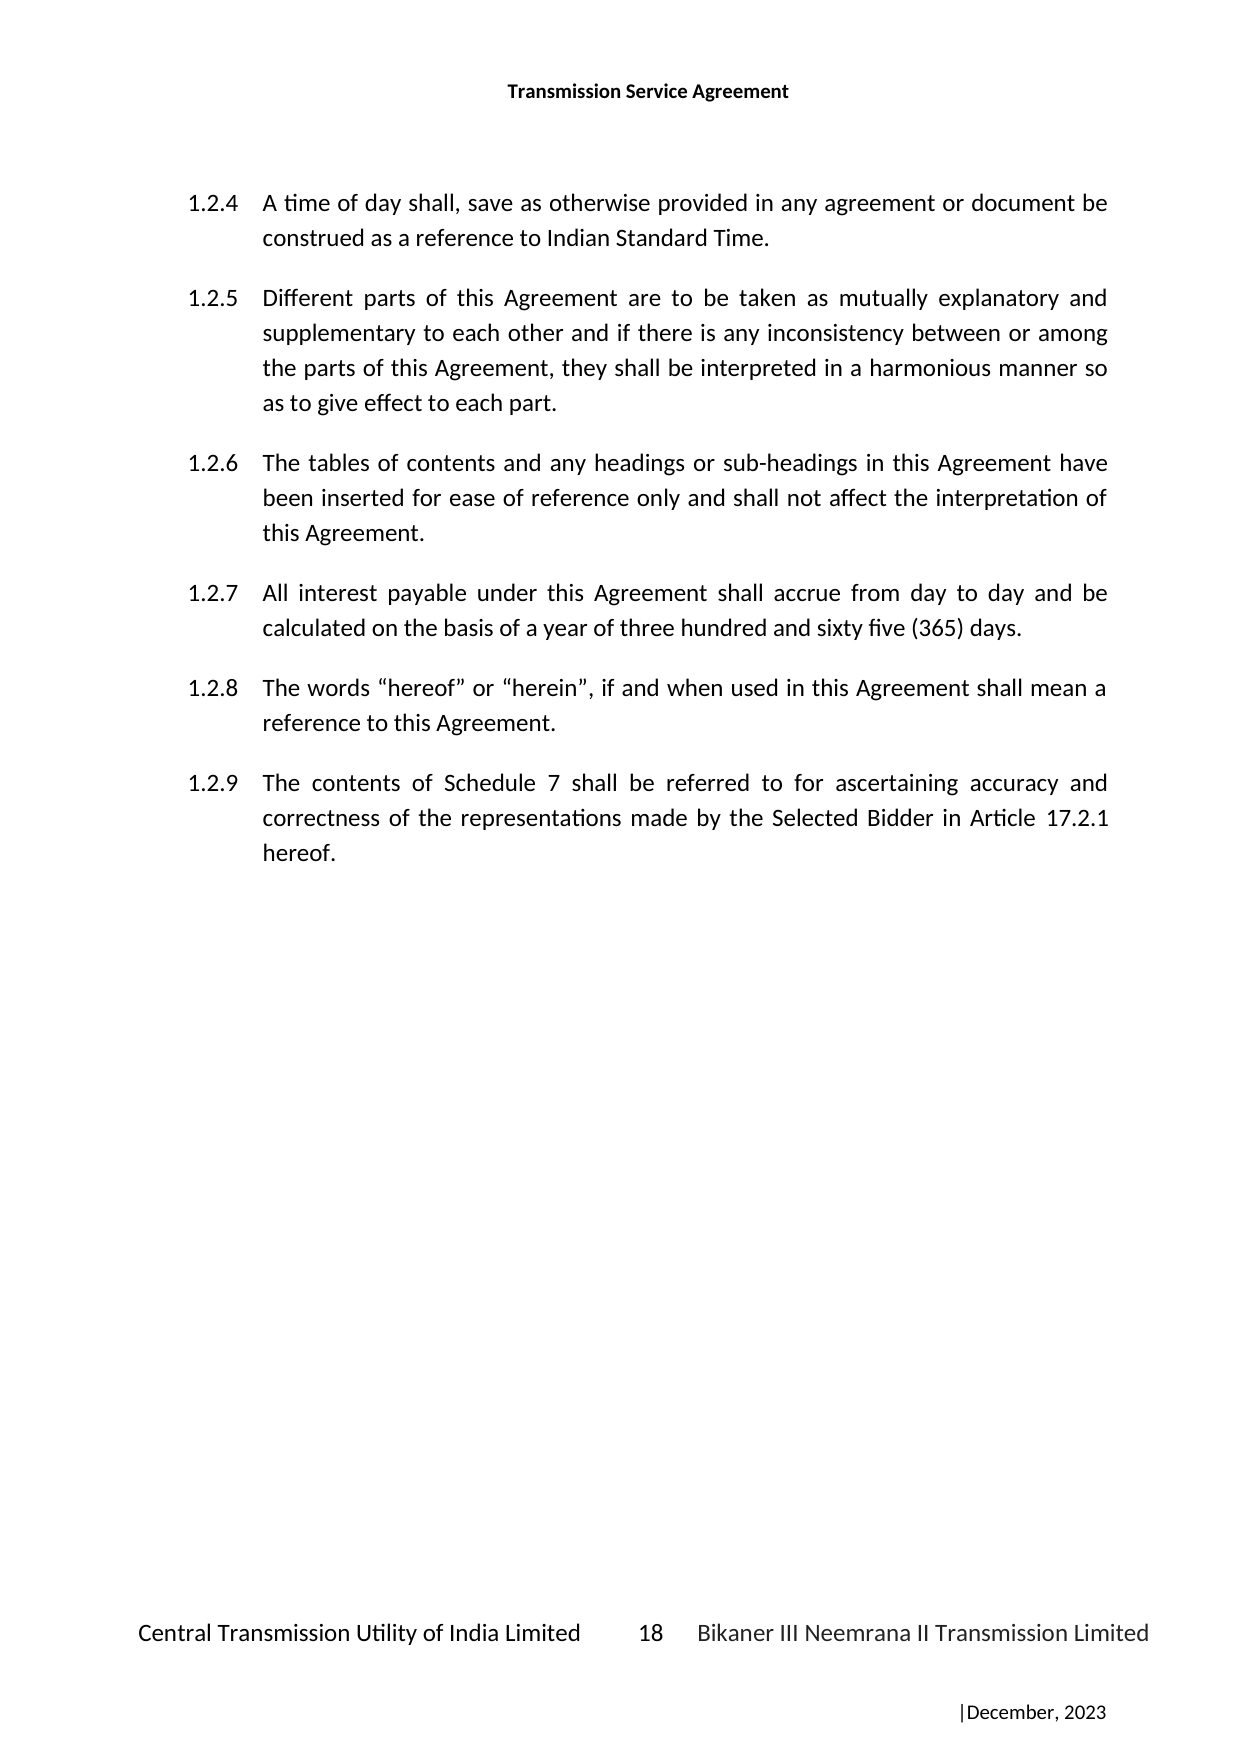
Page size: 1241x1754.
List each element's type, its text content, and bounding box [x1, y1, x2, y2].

subtitle The contents of Schedule 7 shall be referred to for ascertaining accuracy and correctness of the representations made by the Selected Bidder in Article 17.2.1 hereof. [187, 767, 1109, 868]
subtitle Different parts of this Agreement are to be taken as mutually explanatory and supplementary to each other and if there is any inconsistency between or among the parts of this Agreement, they shall be interpreted in a harmonious manner so as to give effect to each part. [187, 282, 1109, 418]
subtitle A time of day shall, save as otherwise provided in any agreement or document be construed as a reference to Indian Standard Time. [187, 187, 1109, 253]
subtitle All interest payable under this Agreement shall accrue from day to day and be calculated on the basis of a year of three hundred and sixty five (365) days. [187, 577, 1109, 643]
subtitle The words “hereof” or “herein”, if and when used in this Agreement shall mean a reference to this Agreement. [187, 672, 1109, 738]
subtitle The tables of contents and any headings or sub-headings in this Agreement have been inserted for ease of reference only and shall not affect the interpretation of this Agreement. [187, 447, 1109, 548]
